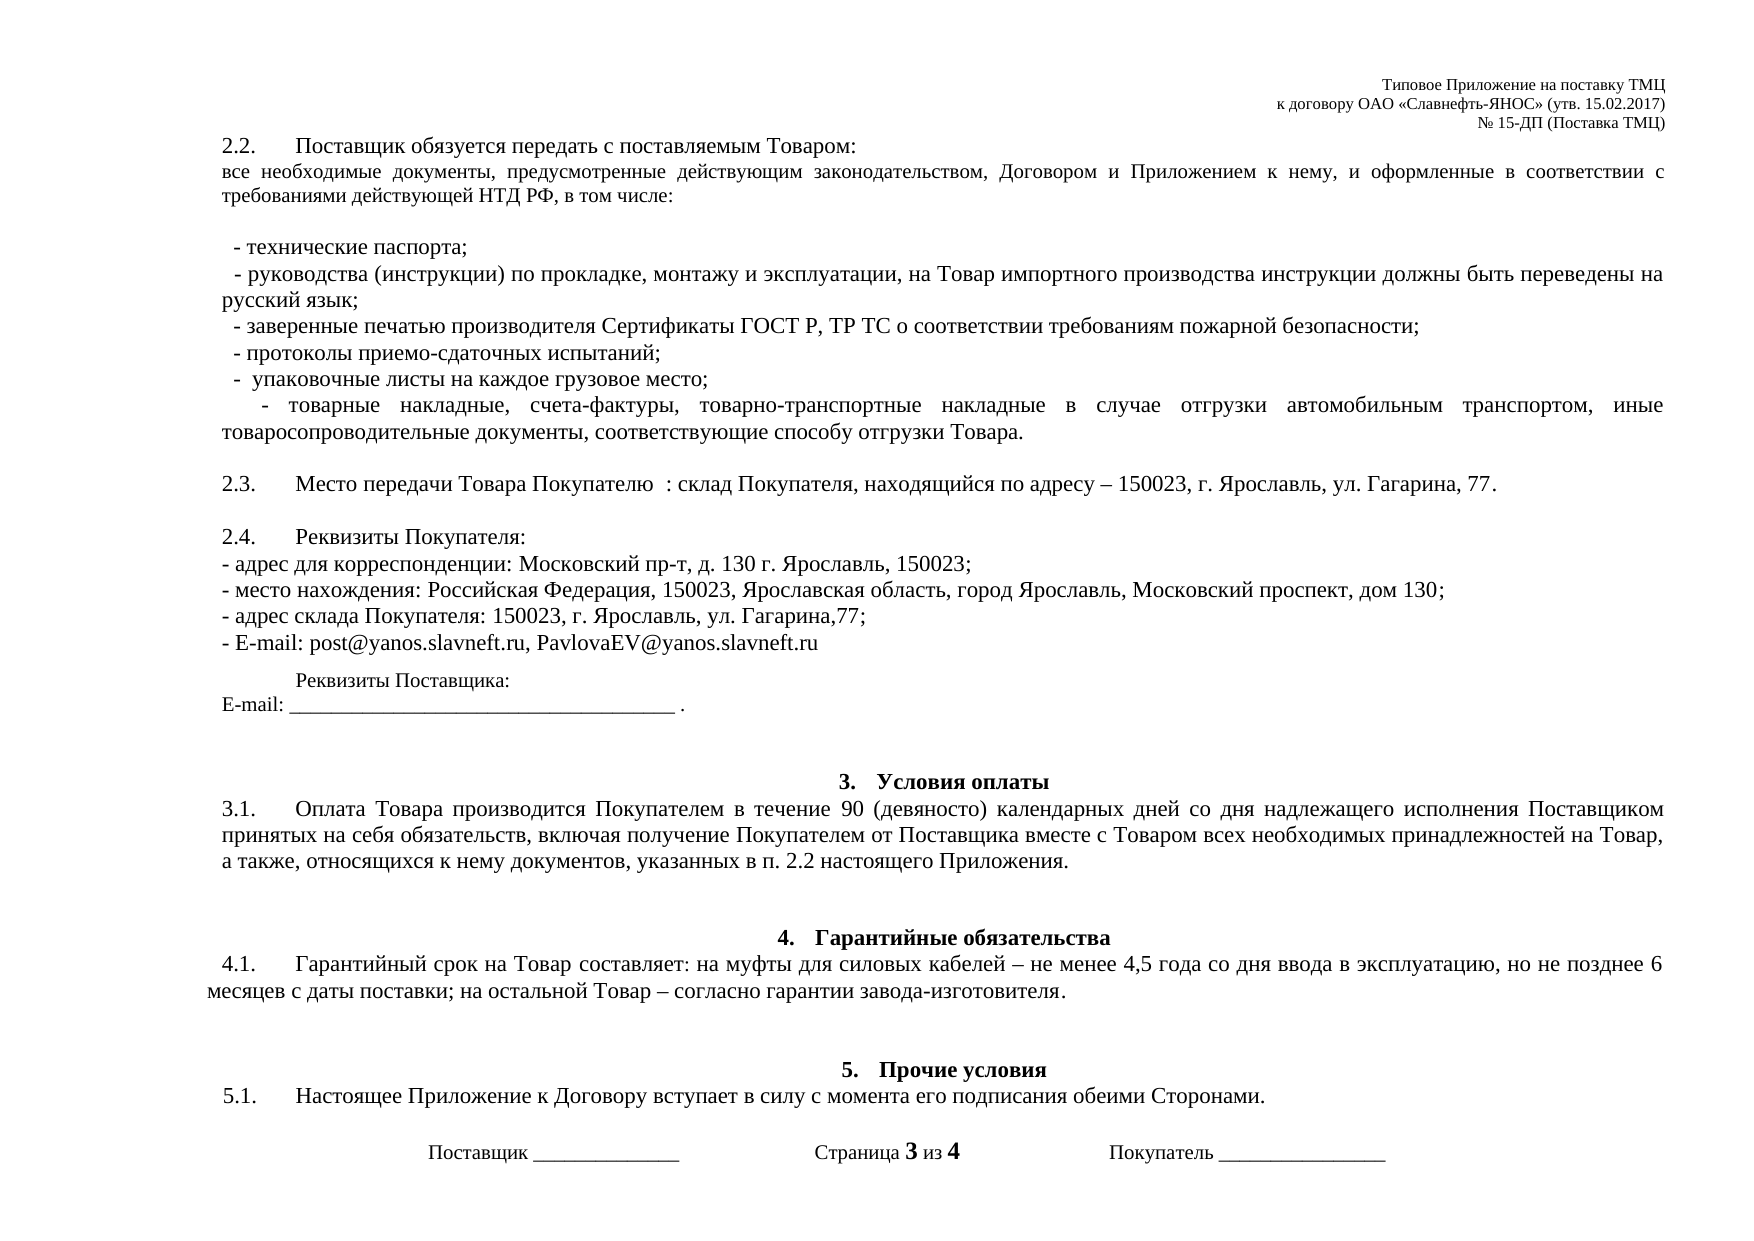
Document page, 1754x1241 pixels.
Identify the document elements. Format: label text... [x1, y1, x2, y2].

text 2.2. Поставщик обязуется передать с поставляемым Товаром: [222, 132, 1665, 159]
text 3.1. Оплата Товара производится Покупателем в течение календарных дней со дня надлежащего исполнения Поставщиком принятых на себя обязательств, включая получение Покупателем от Поставщика вместе с Товаром всех необходимых принадлежностей на Товар, а также, относящихся к нему документов, указанных в п. 2.2 настоящего Приложения. [222, 795, 1665, 874]
list Гарантийные обязательства [223, 924, 1665, 951]
list Прочие условия [223, 1056, 1665, 1082]
text 2.4. Реквизиты Покупателя: [222, 523, 1665, 549]
text 2.3. Место передачи Товара Покупателю . [222, 471, 1665, 497]
text - место нахождения: ; [222, 576, 1665, 602]
list Условия оплаты [223, 768, 1665, 795]
text 5.1. Настоящее Приложение к Договору вступает в силу с момента его подписания обеими Сторонами. [223, 1082, 1665, 1109]
text - E-mail: [222, 629, 1665, 655]
text 4.1. Гарантийный срок на Товар . [207, 951, 1665, 1003]
text - адрес для корреспонденции: ; [222, 549, 1665, 576]
text - адрес склада Покупателя: ; [222, 602, 1665, 629]
